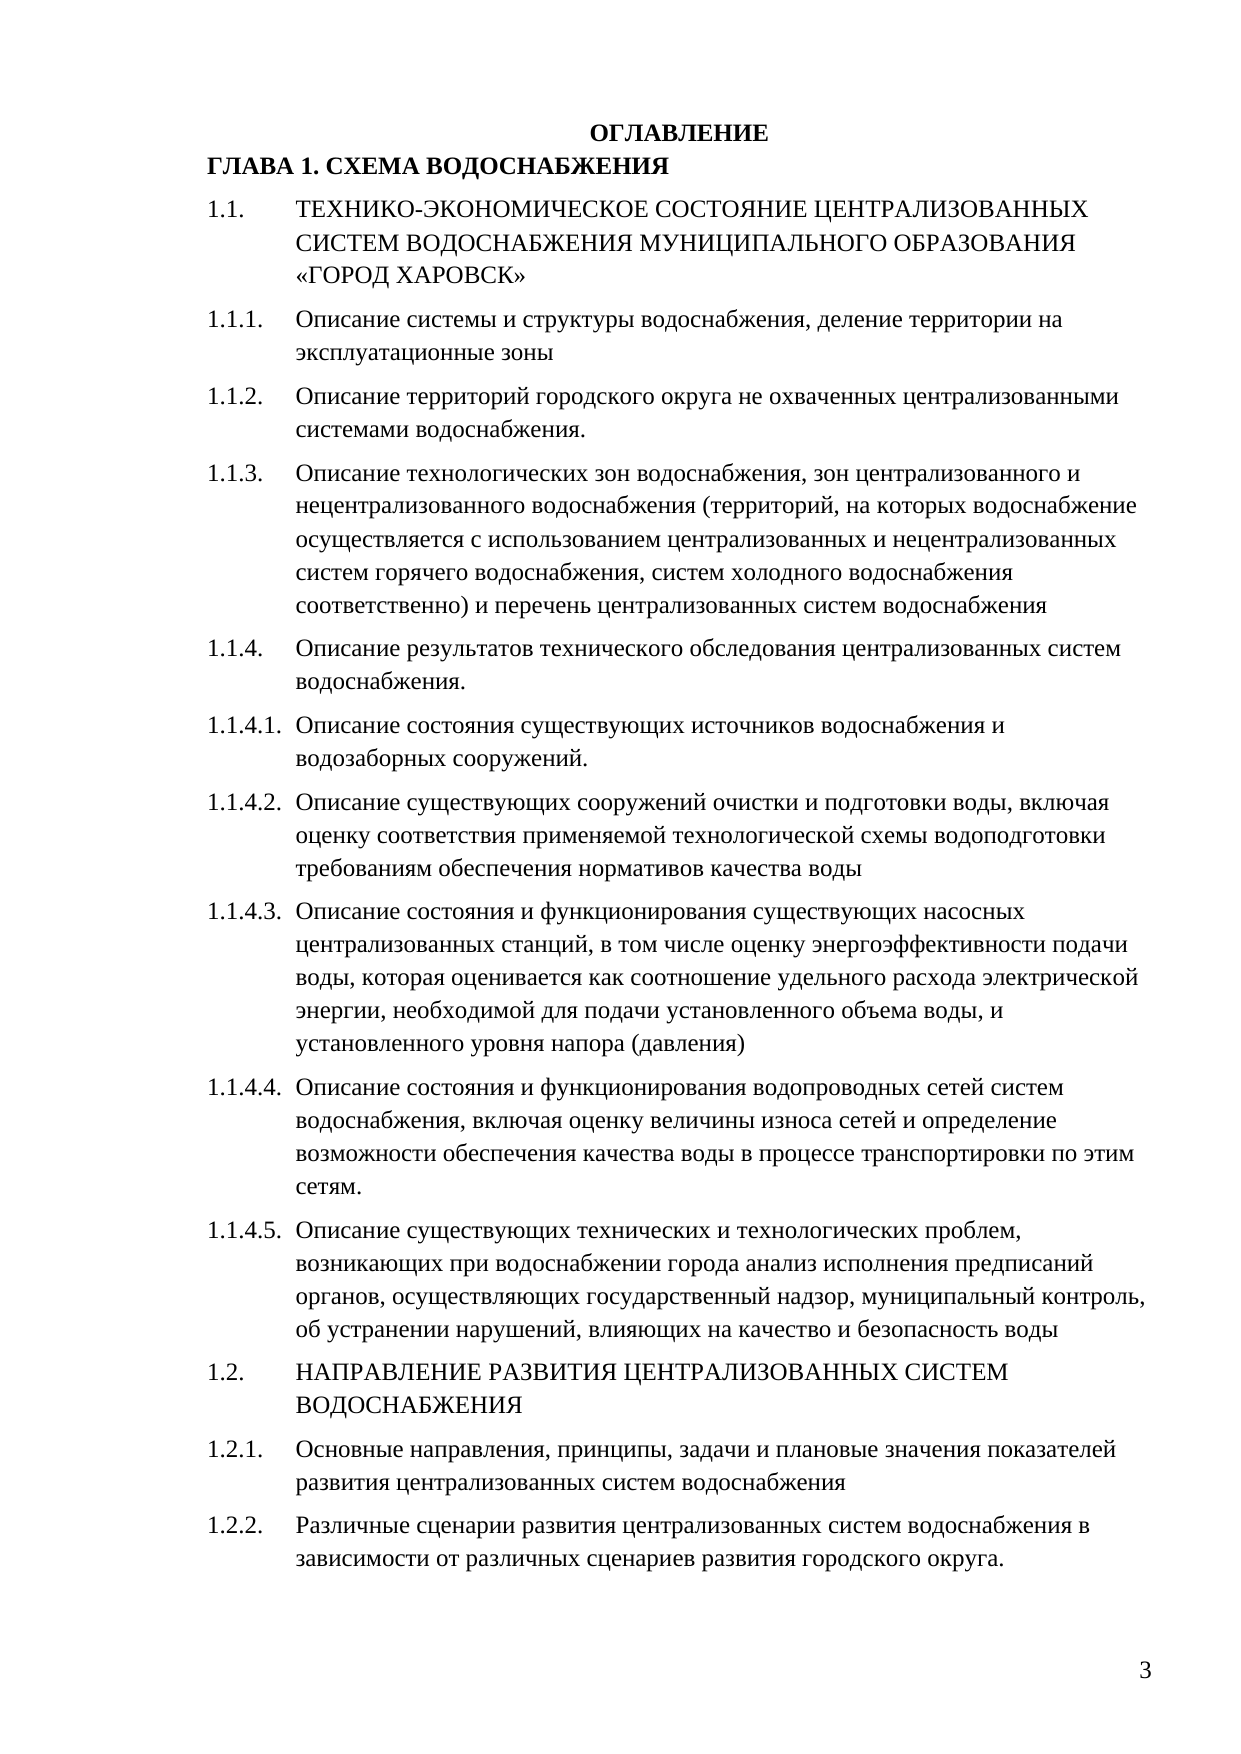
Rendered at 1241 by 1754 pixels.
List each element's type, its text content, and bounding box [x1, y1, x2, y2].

text 1.1.4.4. Описание состояния и функционирования водопроводных сетей систем водоснабжения, включая оценку величины износа сетей и определение возможности обеспечения качества воды в процессе транспортировки по этим сетям. [207, 1072, 1152, 1200]
text 1.1.3. Описание технологических зон водоснабжения, зон централизованного и нецентрализованного водоснабжения (территорий, на которых водоснабжение осуществляется с использованием централизованных и нецентрализованных систем горячего водоснабжения, систем холодного водоснабжения соответственно) и перечень централизованных систем водоснабжения [207, 458, 1152, 618]
text 1.1.4.1. Описание состояния существующих источников водоснабжения и водозаборных сооружений. [207, 710, 1152, 772]
text 1.1.4. Описание результатов технического обследования централизованных систем водоснабжения. [207, 633, 1152, 695]
text 1.1.4.3. Описание состояния и функционирования существующих насосных централизованных станций, в том числе оценку энергоэффективности подачи воды, которая оценивается как соотношение удельного расхода электрической энергии, необходимой для подачи установленного объема воды, и установленного уровня напора (давления) [207, 896, 1152, 1057]
text 1.1.2. Описание территорий городского округа не охваченных централизованными системами водоснабжения. [207, 381, 1152, 443]
text 1.2.2. Различные сценарии развития централизованных систем водоснабжения в зависимости от различных сценариев развития городского округа. [207, 1510, 1152, 1572]
text 1.1.1. Описание системы и структуры водоснабжения, деление территории на эксплуатационные зоны [207, 304, 1152, 366]
text ОГЛАВЛЕНИЕ [207, 118, 1152, 147]
text 1.1.4.2. Описание существующих сооружений очистки и подготовки воды, включая оценку соответствия применяемой технологической схемы водоподготовки требованиям обеспечения нормативов качества воды [207, 787, 1152, 881]
text ГЛАВА 1. СХЕМА ВОДОСНАБЖЕНИЯ [207, 151, 1152, 180]
text 1.2.1. Основные направления, принципы, задачи и плановые значения показателей развития централизованных систем водоснабжения [207, 1434, 1152, 1496]
text 1.2. НАПРАВЛЕНИЕ РАЗВИТИЯ ЦЕНТРАЛИЗОВАННЫХ СИСТЕМ ВОДОСНАБЖЕНИЯ [207, 1357, 1152, 1419]
text 1.1.4.5. Описание существующих технических и технологических проблем, возникающих при водоснабжении города анализ исполнения предписаний органов, осуществляющих государственный надзор, муниципальный контроль, об устранении нарушений, влияющих на качество и безопасность воды [207, 1215, 1152, 1343]
text 1.1. ТЕХНИКО-ЭКОНОМИЧЕСКОЕ СОСТОЯНИЕ ЦЕНТРАЛИЗОВАННЫХ СИСТЕМ ВОДОСНАБЖЕНИЯ МУНИЦИПАЛЬНОГО ОБРАЗОВАНИЯ «ГОРОД ХАРОВСК» [207, 194, 1152, 290]
